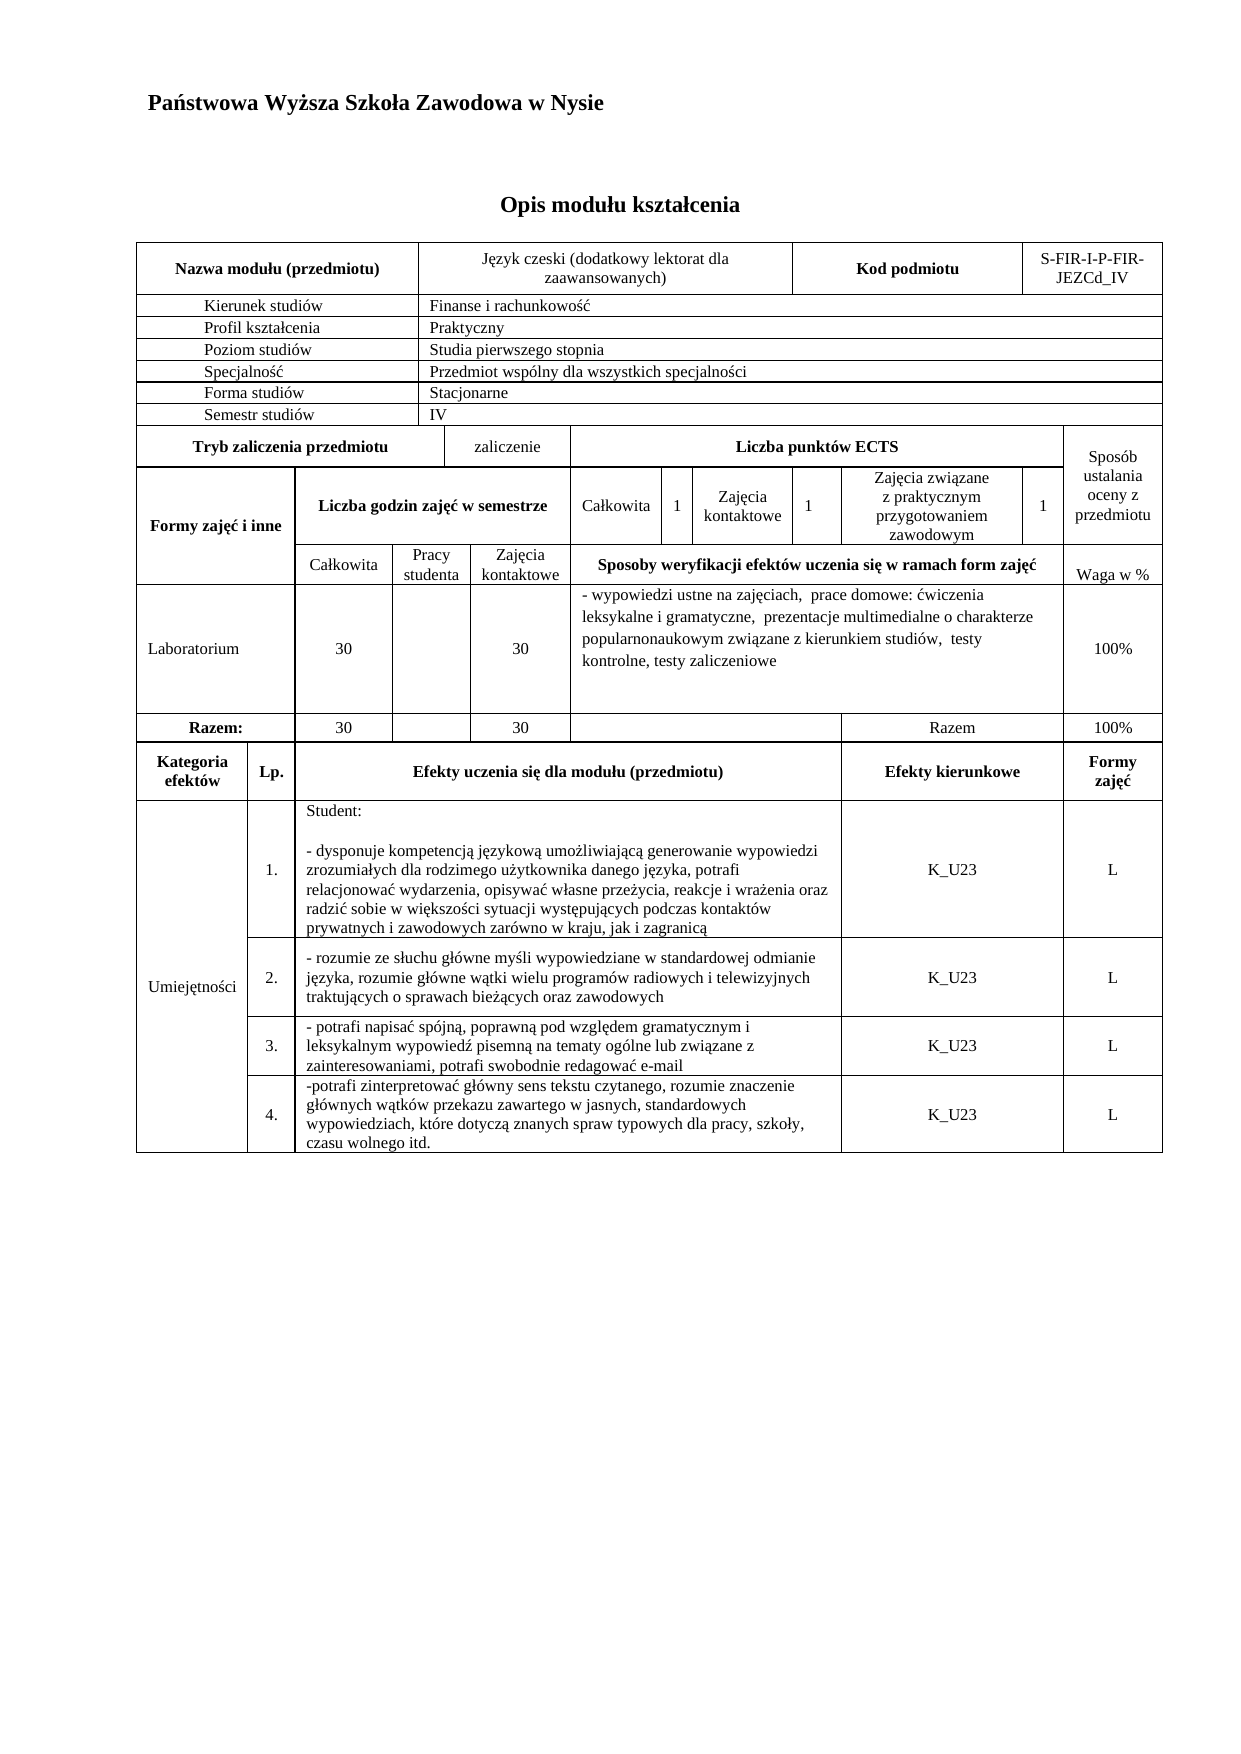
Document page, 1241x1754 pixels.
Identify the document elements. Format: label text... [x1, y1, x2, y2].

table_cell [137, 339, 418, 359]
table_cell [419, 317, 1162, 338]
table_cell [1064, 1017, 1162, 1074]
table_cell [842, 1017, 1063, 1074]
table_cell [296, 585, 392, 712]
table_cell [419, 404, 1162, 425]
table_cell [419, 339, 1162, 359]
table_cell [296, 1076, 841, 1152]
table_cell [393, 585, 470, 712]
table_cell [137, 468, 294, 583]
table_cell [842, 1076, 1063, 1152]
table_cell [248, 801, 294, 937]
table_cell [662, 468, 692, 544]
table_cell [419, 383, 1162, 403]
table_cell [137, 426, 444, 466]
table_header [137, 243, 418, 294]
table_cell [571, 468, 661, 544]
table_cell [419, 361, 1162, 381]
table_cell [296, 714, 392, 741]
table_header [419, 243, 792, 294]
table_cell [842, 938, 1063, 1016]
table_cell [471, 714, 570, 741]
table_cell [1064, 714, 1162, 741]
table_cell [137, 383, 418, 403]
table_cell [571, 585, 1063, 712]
text Państwowa Wyższa Szkoła Zawodowa w Nysie [148, 89, 1092, 115]
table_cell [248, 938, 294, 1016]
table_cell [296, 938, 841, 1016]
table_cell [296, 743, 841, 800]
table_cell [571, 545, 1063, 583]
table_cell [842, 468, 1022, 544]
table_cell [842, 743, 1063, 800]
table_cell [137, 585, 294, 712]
text Opis modułu kształcenia [148, 191, 1092, 217]
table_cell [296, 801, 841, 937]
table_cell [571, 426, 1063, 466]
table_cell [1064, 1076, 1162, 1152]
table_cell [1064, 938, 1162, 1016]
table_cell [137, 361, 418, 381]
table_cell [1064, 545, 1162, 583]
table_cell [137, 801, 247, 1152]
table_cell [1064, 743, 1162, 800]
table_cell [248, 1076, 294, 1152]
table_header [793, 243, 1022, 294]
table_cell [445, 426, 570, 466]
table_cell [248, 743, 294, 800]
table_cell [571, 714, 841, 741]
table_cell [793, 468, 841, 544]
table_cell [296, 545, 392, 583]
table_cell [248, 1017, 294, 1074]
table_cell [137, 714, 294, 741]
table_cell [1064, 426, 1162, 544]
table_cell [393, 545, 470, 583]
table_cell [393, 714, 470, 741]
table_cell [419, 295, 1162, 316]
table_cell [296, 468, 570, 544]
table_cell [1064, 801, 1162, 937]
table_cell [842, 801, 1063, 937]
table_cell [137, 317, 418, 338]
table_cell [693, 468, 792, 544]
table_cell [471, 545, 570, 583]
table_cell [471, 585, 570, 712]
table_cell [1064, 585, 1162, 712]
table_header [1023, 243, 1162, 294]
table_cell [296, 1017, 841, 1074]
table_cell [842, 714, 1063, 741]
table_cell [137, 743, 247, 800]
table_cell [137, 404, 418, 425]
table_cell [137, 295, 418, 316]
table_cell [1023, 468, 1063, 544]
